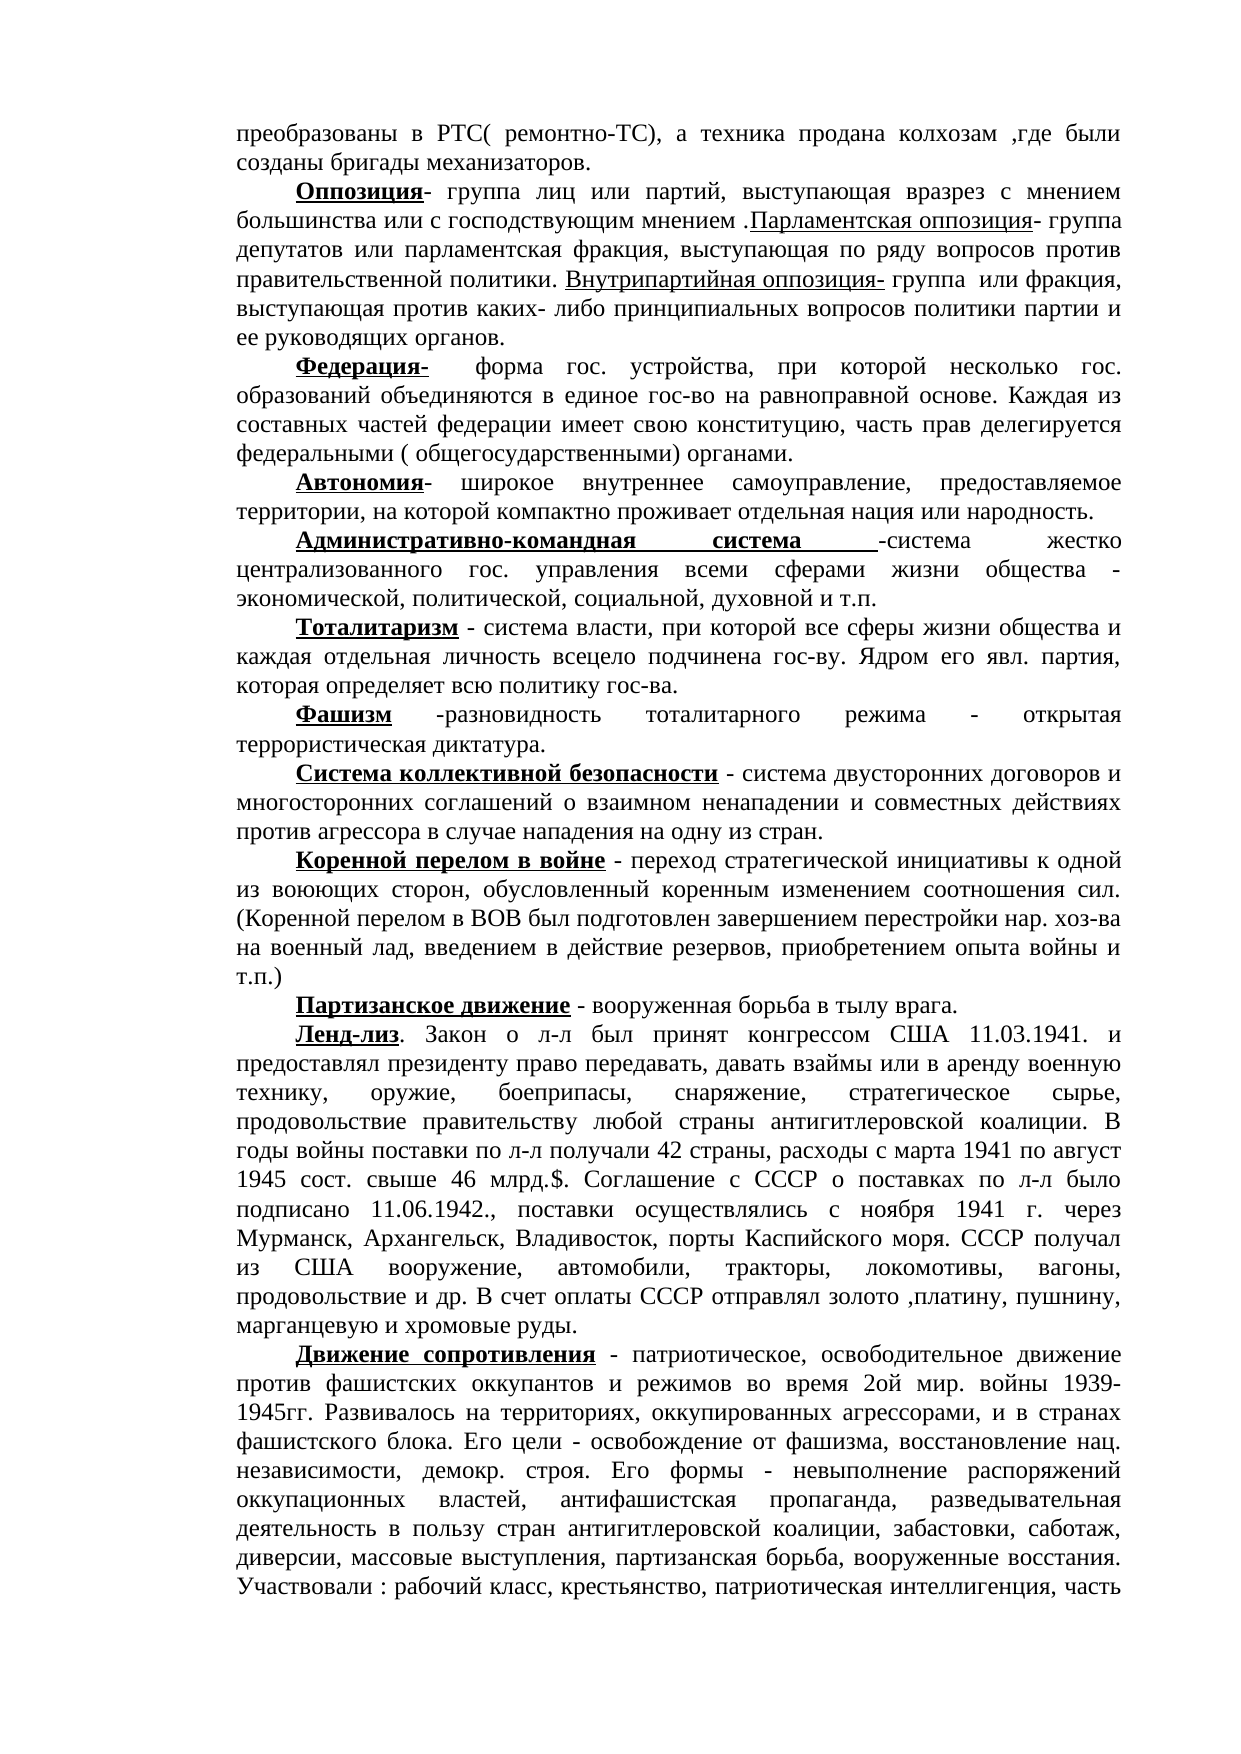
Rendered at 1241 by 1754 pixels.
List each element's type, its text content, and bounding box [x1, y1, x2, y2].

text Партизанское движение - вооруженная борьба в тылу врага. [236, 990, 1122, 1019]
text Коренной перелом в войне - переход стратегической инициативы к одной из воюющих сторон, обусловленный коренным изменением соотношения сил. (Коренной перелом в ВОВ был подготовлен завершением перестройки нар. хоз-ва на военный лад, введением в действие резервов, приобретением опыта войны и т.п.) [236, 845, 1122, 990]
text Тоталитаризм - система власти, при которой все сферы жизни общества и каждая отдельная личность всецело подчинена гос-ву. Ядром его явл. партия, которая определяет всю политику гос-ва. [236, 612, 1122, 699]
text Ленд-лиз. Закон о л-л был принят конгрессом США 11.03.1941. и предоставлял президенту право передавать, давать взаймы или в аренду военную технику, оружие, боеприпасы, снаряжение, стратегическое сырье, продовольствие правительству любой страны антигитлеровской коалиции. В годы войны поставки по л-л получали 42 страны, расходы с марта 1941 по август 1945 сост. свыше 46 млрд.. Соглашение с СССР о поставках по л-л было подписано 11.06.1942., поставки осуществлялись с ноября 1941 г. через Мурманск, Архангельск, Владивосток, порты Каспийского моря. СССР получал из США вооружение, автомобили, тракторы, локомотивы, вагоны, продовольствие и др. В счет оплаты СССР отправлял золото ,платину, пушнину, марганцевую и хромовые руды. [236, 1019, 1122, 1339]
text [236, 118, 1122, 176]
text Административно-командная система -система жестко централизованного гос. управления всеми сферами жизни общества - экономической, политической, социальной, духовной и т.п. [236, 525, 1122, 612]
text Оппозиция- группа лиц или партий, выступающая вразрез с мнением большинства или с господствующим мнением .Парламентская оппозиция- группа депутатов или парламентская фракция, выступающая по ряду вопросов против правительственной политики. Внутрипартийная оппозиция- группа или фракция, выступающая против каких- либо принципиальных вопросов политики партии и ее руководящих органов. [236, 176, 1122, 351]
text Система коллективной безопасности - система двусторонних договоров и многосторонних соглашений о взаимном ненападении и совместных действиях против агрессора в случае нападения на одну из стран. [236, 757, 1122, 845]
text Федерация- форма гос. устройства, при которой несколько гос. образований объединяются в единое гос-во на равноправной основе. Каждая из составных частей федерации имеет свою конституцию, часть прав делегируется федеральными ( общегосударственными) органами. [236, 351, 1122, 467]
text Фашизм -разновидность тоталитарного режима - открытая террористическая диктатура. [236, 699, 1122, 757]
text Автономия- широкое внутреннее самоуправление, предоставляемое территории, на которой компактно проживает отдельная нация или народность. [236, 467, 1122, 525]
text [236, 1339, 1122, 1600]
